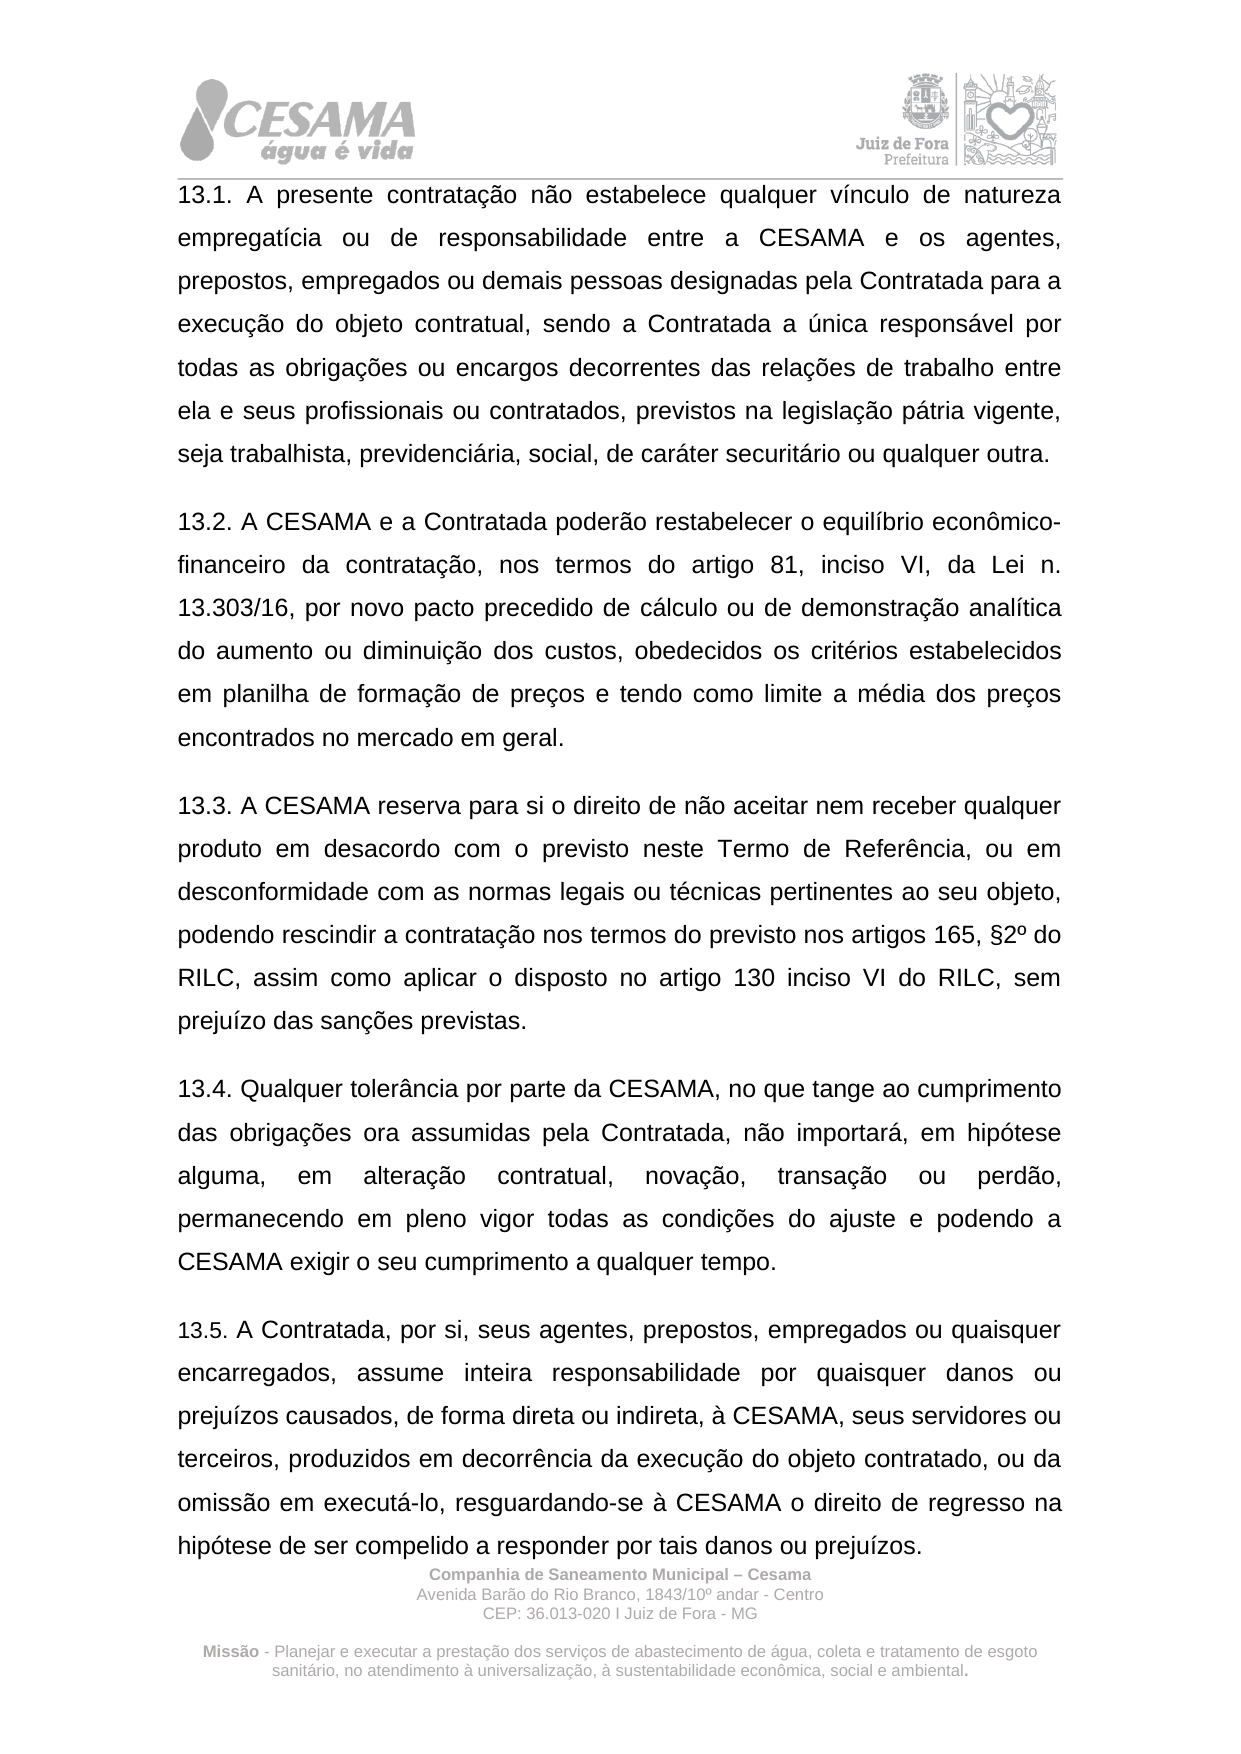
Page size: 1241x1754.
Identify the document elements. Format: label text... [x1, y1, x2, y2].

text 13.2. A CESAMA e a Contratada poderão restabelecer o equilíbrio econômico-financeiro da contratação, nos termos do artigo 81, inciso VI, da Lei n. 13.303/16, por novo pacto precedido de cálculo ou de demonstração analítica do aumento ou diminuição dos custos, obedecidos os critérios estabelecidos em planilha de formação de preços e tendo como limite a média dos preços encontrados no mercado em geral. [177, 507, 1063, 751]
picture [177, 73, 1064, 180]
text 13.3. A CESAMA reserva para si o direito de não aceitar nem receber qualquer produto em desacordo com o previsto neste Termo de Referência, ou em desconformidade com as normas legais ou técnicas pertinentes ao seu objeto, podendo rescindir a contratação nos termos do previsto nos artigos 165, §2º do RILC, assim como aplicar o disposto no artigo 130 inciso VI do RILC, sem prejuízo das sanções previstas. [177, 791, 1063, 1035]
text 13.4. Qualquer tolerância por parte da CESAMA, no que tange ao cumprimento das obrigações ora assumidas pela Contratada, não importará, em hipótese alguma, em alteração contratual, novação, transação ou perdão, permanecendo em pleno vigor todas as condições do ajuste e podendo a CESAMA exigir o seu cumprimento a qualquer tempo. [177, 1074, 1063, 1276]
text 13.5. A Contratada, por si, seus agentes, prepostos, empregados ou quaisquer encarregados, assume inteira responsabilidade por quaisquer danos ou prejuízos causados, de forma direta ou indireta, à CESAMA, seus servidores ou terceiros, produzidos em decorrência da execução do objeto contratado, ou da omissão em executá-lo, resguardando-se à CESAMA o direito de regresso na hipótese de ser compelido a responder por tais danos ou prejuízos. [177, 1315, 1063, 1559]
text 13.1. A presente contratação não estabelece qualquer vínculo de natureza empregatícia ou de responsabilidade entre a CESAMA e os agentes, prepostos, empregados ou demais pessoas designadas pela Contratada para a execução do objeto contratual, sendo a Contratada a única responsável por todas as obrigações ou encargos decorrentes das relações de trabalho entre ela e seus profissionais ou contratados, previstos na legislação pátria vigente, seja trabalhista, previdenciária, social, de caráter securitário ou qualquer outra. [177, 180, 1063, 467]
